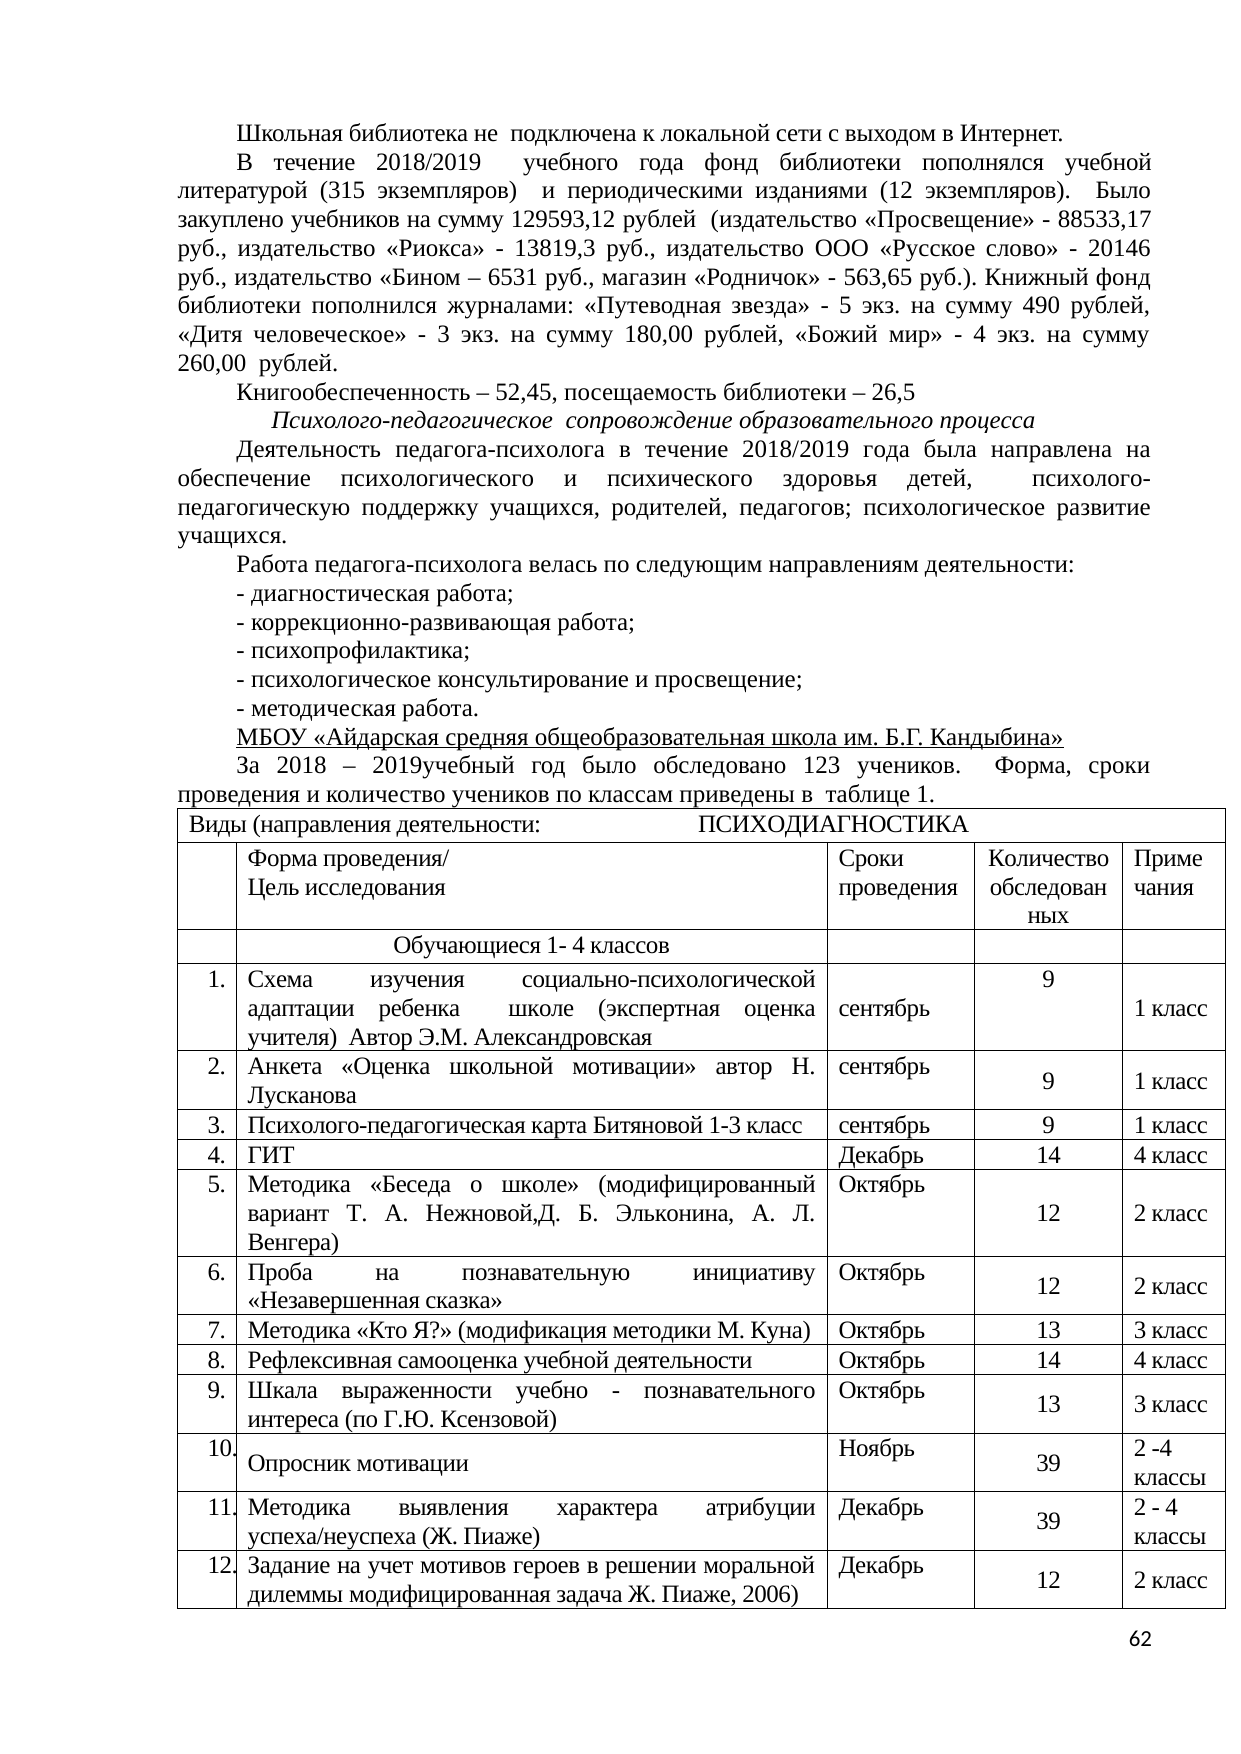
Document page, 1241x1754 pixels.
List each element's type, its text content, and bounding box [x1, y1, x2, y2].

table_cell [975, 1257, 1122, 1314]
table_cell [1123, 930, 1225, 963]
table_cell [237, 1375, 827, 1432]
text - диагностическая работа; [177, 578, 1152, 607]
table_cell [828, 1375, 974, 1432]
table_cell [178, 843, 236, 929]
text Книгообеспеченность – 52,45, посещаемость библиотеки – 26,5 [177, 377, 1152, 406]
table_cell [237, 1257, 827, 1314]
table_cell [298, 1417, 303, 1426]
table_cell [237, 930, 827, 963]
text Работа педагога-психолога велась по следующим направлениям деятельности: [177, 549, 1152, 578]
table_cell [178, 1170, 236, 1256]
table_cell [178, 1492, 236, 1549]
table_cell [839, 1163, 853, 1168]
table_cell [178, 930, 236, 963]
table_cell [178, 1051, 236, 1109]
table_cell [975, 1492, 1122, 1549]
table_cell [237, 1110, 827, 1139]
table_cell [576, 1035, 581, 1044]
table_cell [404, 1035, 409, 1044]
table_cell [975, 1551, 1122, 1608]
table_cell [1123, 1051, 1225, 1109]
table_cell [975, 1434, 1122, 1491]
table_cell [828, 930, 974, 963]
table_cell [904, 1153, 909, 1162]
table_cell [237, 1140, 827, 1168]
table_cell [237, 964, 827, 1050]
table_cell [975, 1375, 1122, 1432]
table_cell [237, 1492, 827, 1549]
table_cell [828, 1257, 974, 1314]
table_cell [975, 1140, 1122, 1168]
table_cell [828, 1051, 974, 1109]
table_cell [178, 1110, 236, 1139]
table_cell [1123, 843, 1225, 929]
text Деятельность педагога-психолога в течение 2018/2019 года была направлена на обеспечение психологического и психического здоровья детей, психолого-педагогическую поддержку учащихся, родителей, педагогов; психологическое развитие учащихся. [177, 434, 1152, 549]
text - коррекционно-развивающая работа; [177, 607, 1152, 636]
text - психопрофилактика; [177, 636, 1152, 664]
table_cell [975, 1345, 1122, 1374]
text Школьная библиотека не подключена к локальной сети с выходом в Интернет. [177, 118, 1152, 147]
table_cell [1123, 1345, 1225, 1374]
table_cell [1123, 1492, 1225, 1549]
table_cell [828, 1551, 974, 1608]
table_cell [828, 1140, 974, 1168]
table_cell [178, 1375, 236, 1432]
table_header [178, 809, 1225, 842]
text - методическая работа. [177, 693, 1152, 722]
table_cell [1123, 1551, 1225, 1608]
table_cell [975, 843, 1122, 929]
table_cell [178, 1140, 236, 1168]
text МБОУ «Айдарская средняя общеобразовательная школа им. Б.Г. Кандыбина» [177, 722, 1152, 751]
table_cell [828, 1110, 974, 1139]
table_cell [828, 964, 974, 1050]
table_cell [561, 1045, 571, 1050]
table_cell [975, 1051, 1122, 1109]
text Психолого-педагогическое сопровождение образовательного процесса [177, 406, 1152, 434]
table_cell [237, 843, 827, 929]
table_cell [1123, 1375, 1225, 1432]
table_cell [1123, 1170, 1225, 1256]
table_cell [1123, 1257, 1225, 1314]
text В течение 2018/2019 учебного года фонд библиотеки пополнялся учебной литературой (315 экземпляров) и периодическими изданиями (12 экземпляров). Было закуплено учебников на сумму 129593,12 рублей (издательство «Просвещение» - 88533,17 руб., издательство «Риокса» - 13819,3 руб., издательство ООО «Русское слово» - 20146 руб., издательство «Бином – 6531 руб., магазин «Родничок» - 563,65 руб.). Книжный фонд библиотеки пополнился журналами: «Путеводная звезда» - 5 экз. на сумму 490 рублей, «Дитя человеческое» - 3 экз. на сумму 180,00 рублей, «Божий мир» - 4 экз. на сумму 260,00 рублей. [177, 147, 1152, 377]
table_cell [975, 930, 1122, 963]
text - психологическое консультирование и просвещение; [177, 664, 1152, 693]
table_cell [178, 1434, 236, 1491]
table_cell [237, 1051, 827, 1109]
text За 2018 – 2019учебный год было обследовано 123 учеников. Форма, сроки проведения и количество учеников по классам приведены в таблице 1. [177, 751, 1152, 808]
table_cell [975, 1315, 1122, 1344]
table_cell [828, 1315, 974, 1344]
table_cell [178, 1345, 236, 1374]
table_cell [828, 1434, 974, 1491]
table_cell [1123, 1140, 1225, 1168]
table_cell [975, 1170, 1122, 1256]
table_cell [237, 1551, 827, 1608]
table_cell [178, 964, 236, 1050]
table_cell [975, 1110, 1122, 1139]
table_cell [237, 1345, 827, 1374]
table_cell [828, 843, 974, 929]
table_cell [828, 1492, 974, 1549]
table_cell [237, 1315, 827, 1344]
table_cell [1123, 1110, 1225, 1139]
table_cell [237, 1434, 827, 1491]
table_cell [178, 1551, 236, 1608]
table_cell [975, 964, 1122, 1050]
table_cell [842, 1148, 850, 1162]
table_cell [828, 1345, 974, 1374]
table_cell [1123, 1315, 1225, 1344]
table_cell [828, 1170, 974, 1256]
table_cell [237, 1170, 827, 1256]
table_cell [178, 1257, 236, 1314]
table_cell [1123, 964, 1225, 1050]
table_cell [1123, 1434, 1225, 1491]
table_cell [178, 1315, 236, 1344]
